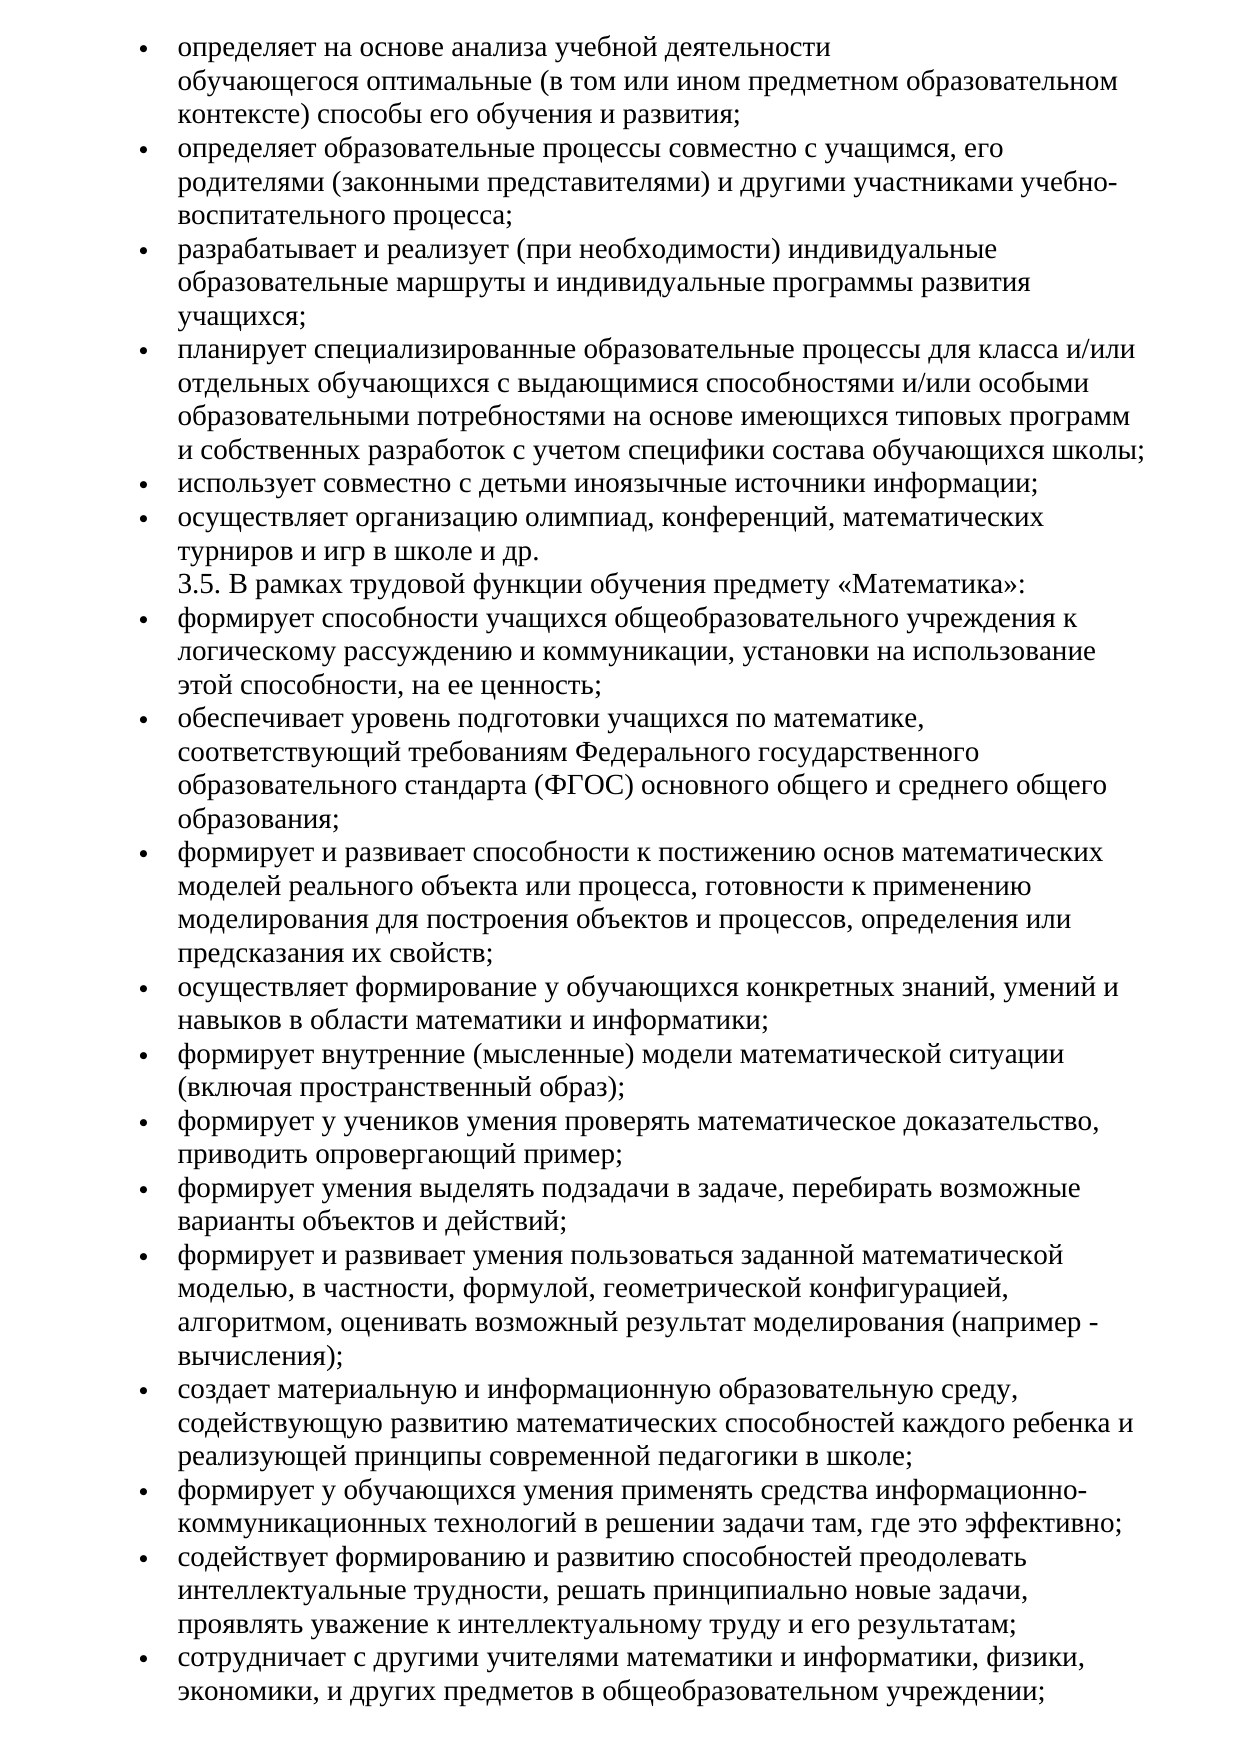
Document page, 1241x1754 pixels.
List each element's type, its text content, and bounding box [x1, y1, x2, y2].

text 3.5. В рамках трудовой функции обучения предмету «Математика»: [177, 566, 1152, 600]
list осуществляет организацию олимпиад, конференций, математических турниров и игр в школе и др. [140, 499, 1152, 566]
list содействует формированию и развитию способностей преодолевать интеллектуальные трудности, решать принципиально новые задачи, проявлять уважение к интеллектуальному труду и его результатам; [140, 1539, 1152, 1639]
list формирует способности учащихся общеобразовательного учреждения к логическому рассуждению и коммуникации, установки на использование этой способности, на ее ценность; [140, 600, 1152, 700]
list создает материальную и информационную образовательную среду, содействующую развитию математических способностей каждого ребенка и реализующей принципы современной педагогики в школе; [140, 1371, 1152, 1472]
list определяет образовательные процессы совместно с учащимся, его родителями (законными представителями) и другими участниками учебно-воспитательного процесса; [140, 130, 1152, 231]
list использует совместно с детьми иноязычные источники информации; [140, 466, 1152, 499]
list формирует внутренние (мысленные) модели математической ситуации (включая пространственный образ); [140, 1036, 1152, 1103]
list определяет на основе анализа учебной деятельности обучающегося оптимальные (в том или ином предметном образовательном контексте) способы его обучения и развития; [140, 29, 1152, 130]
list обеспечивает уровень подготовки учащихся по математике, соответствующий требованиям Федерального государственного образовательного стандарта (ФГОС) основного общего и среднего общего образования; [140, 700, 1152, 834]
list формирует у обучающихся умения применять средства информационно-коммуникационных технологий в решении задачи там, где это эффективно; [140, 1472, 1152, 1539]
list осуществляет формирование у обучающихся конкретных знаний, умений и навыков в области математики и информатики; [140, 969, 1152, 1036]
list формирует и развивает умения пользоваться заданной математической моделью, в частности, формулой, геометрической конфигурацией, алгоритмом, оценивать возможный результат моделирования (например - вычисления); [140, 1237, 1152, 1371]
list планирует специализированные образовательные процессы для класса и/или отдельных обучающихся с выдающимися способностями и/или особыми образовательными потребностями на основе имеющихся типовых программ и собственных разработок с учетом специфики состава обучающихся школы; [140, 331, 1152, 466]
list разрабатывает и реализует (при необходимости) индивидуальные образовательные маршруты и индивидуальные программы развития учащихся; [140, 231, 1152, 331]
list формирует у учеников умения проверять математическое доказательство, приводить опровергающий пример; [140, 1103, 1152, 1170]
list формирует умения выделять подзадачи в задаче, перебирать возможные варианты объектов и действий; [140, 1170, 1152, 1237]
list формирует и развивает способности к постижению основ математических моделей реального объекта или процесса, готовности к применению моделирования для построения объектов и процессов, определения или предсказания их свойств; [140, 834, 1152, 969]
list сотрудничает с другими учителями математики и информатики, физики, экономики, и других предметов в общеобразовательном учреждении; [140, 1639, 1152, 1707]
